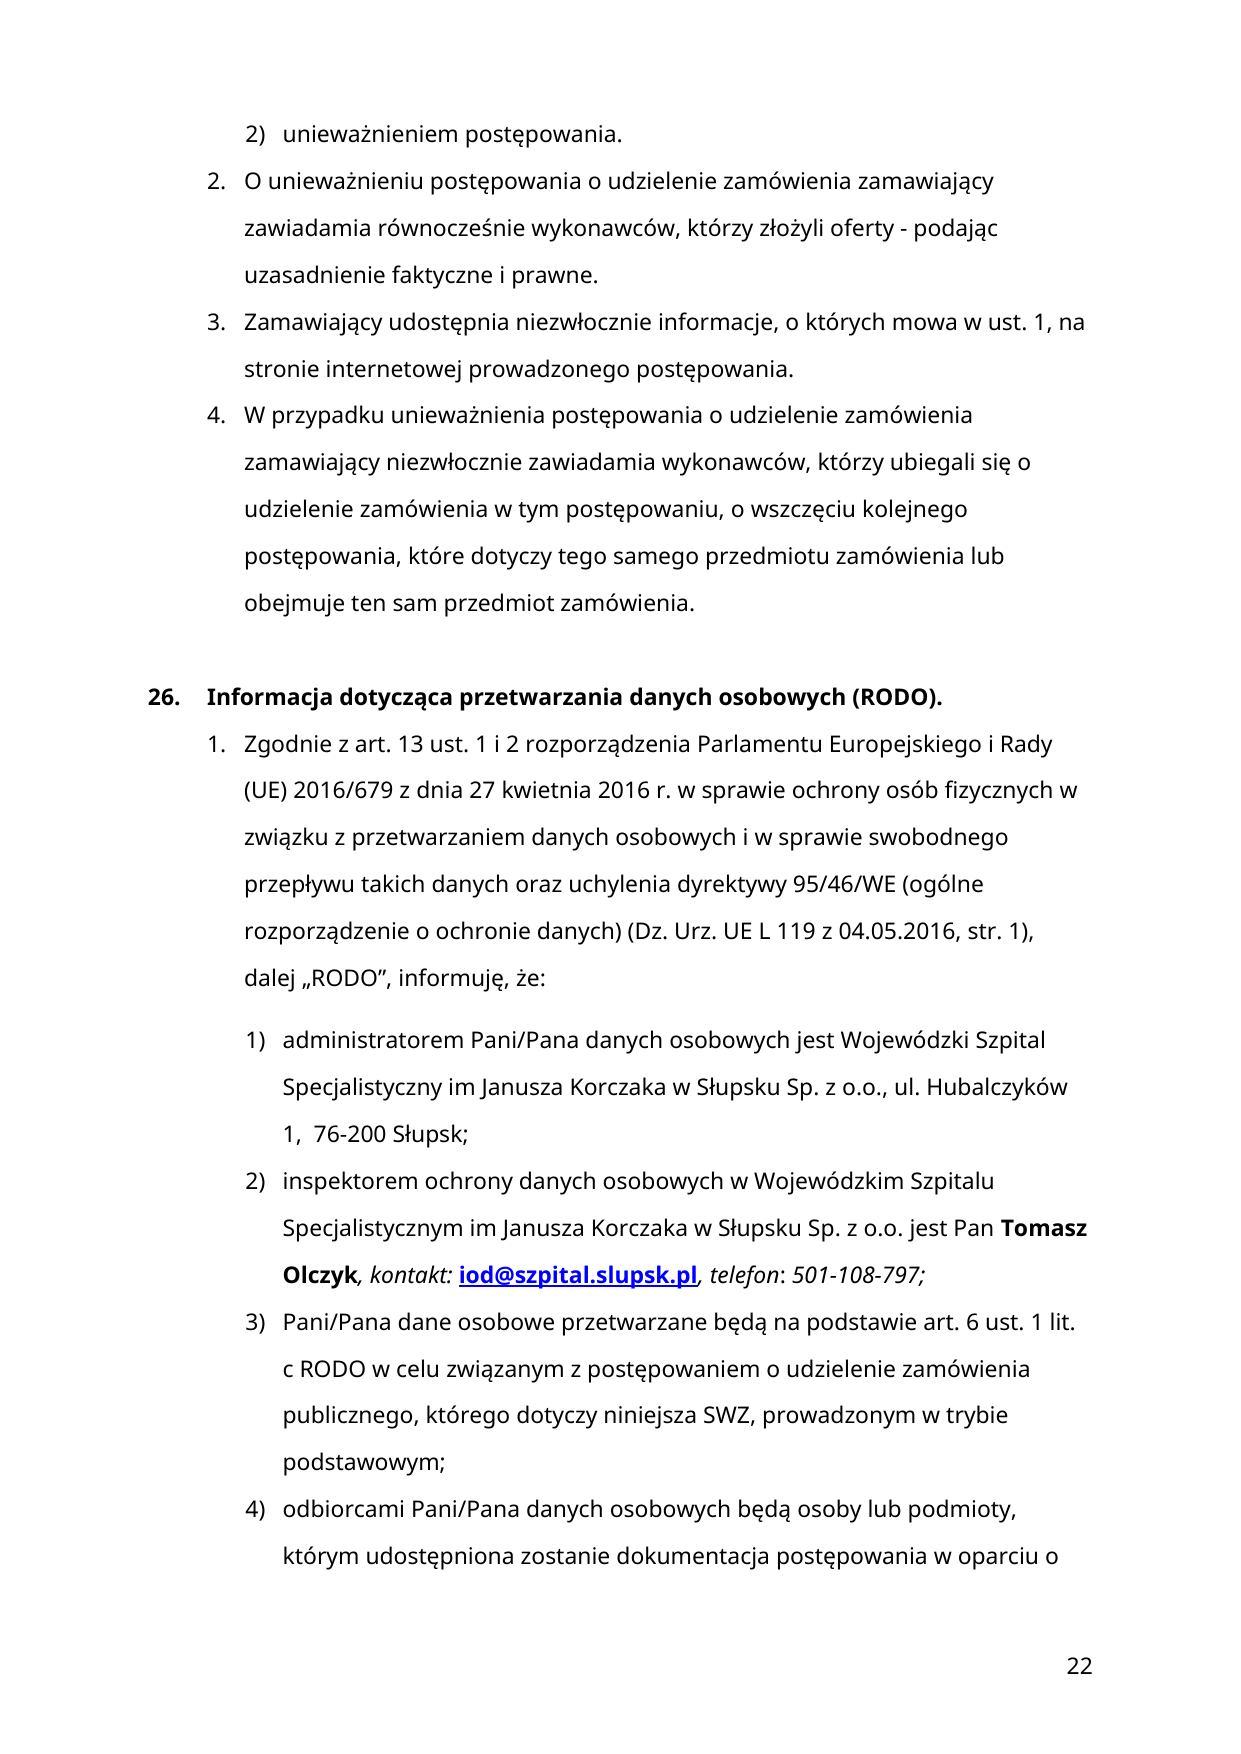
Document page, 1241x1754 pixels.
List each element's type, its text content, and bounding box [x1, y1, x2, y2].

list unieważnieniem postępowania. [245, 118, 1092, 149]
subtitle Informacja dotycząca przetwarzania danych osobowych (RODO). [148, 681, 1092, 712]
list W przypadku unieważnienia postępowania o udzielenie zamówienia zamawiający niezwłocznie zawiadamia wykonawców, którzy ubiegali się o udzielenie zamówienia w tym postępowaniu, o wszczęciu kolejnego postępowania, które dotyczy tego samego przedmiotu zamówienia lub obejmuje ten sam przedmiot zamówienia. [207, 399, 1092, 618]
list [245, 1493, 1092, 1571]
list inspektorem ochrony danych osobowych w Wojewódzkim Szpitalu Specjalistycznym im Janusza Korczaka w Słupsku Sp. z o.o. jest Pan Tomasz Olczyk, kontakt: iod@szpital.slupsk.pl, telefon: 501-108-797; [245, 1165, 1092, 1290]
list administratorem Pani/Pana danych osobowych jest Wojewódzki Szpital Specjalistyczny im Janusza Korczaka w Słupsku Sp. z o.o., ul. Hubalczyków 1, 76-200 Słupsk; [245, 1024, 1092, 1149]
list Zgodnie z art. 13 ust. 1 i 2 rozporządzenia Parlamentu Europejskiego i Rady (UE) 2016/679 z dnia 27 kwietnia 2016 r. w sprawie ochrony osób fizycznych w związku z przetwarzaniem danych osobowych i w sprawie swobodnego przepływu takich danych oraz uchylenia dyrektywy 95/46/WE (ogólne rozporządzenie o ochronie danych) (Dz. Urz. UE L 119 z 04.05.2016, str. 1), dalej „RODO”, informuję, że: [207, 727, 1092, 993]
list O unieważnieniu postępowania o udzielenie zamówienia zamawiający zawiadamia równocześnie wykonawców, którzy złożyli oferty - podając uzasadnienie faktyczne i prawne. [207, 165, 1092, 290]
list Zamawiający udostępnia niezwłocznie informacje, o których mowa w ust. 1, na stronie internetowej prowadzonego postępowania. [207, 306, 1092, 384]
list Pani/Pana dane osobowe przetwarzane będą na podstawie art. 6 ust. 1 lit. c RODO w celu związanym z postępowaniem o udzielenie zamówienia publicznego, którego dotyczy niniejsza SWZ, prowadzonym w trybie podstawowym; [245, 1306, 1092, 1477]
